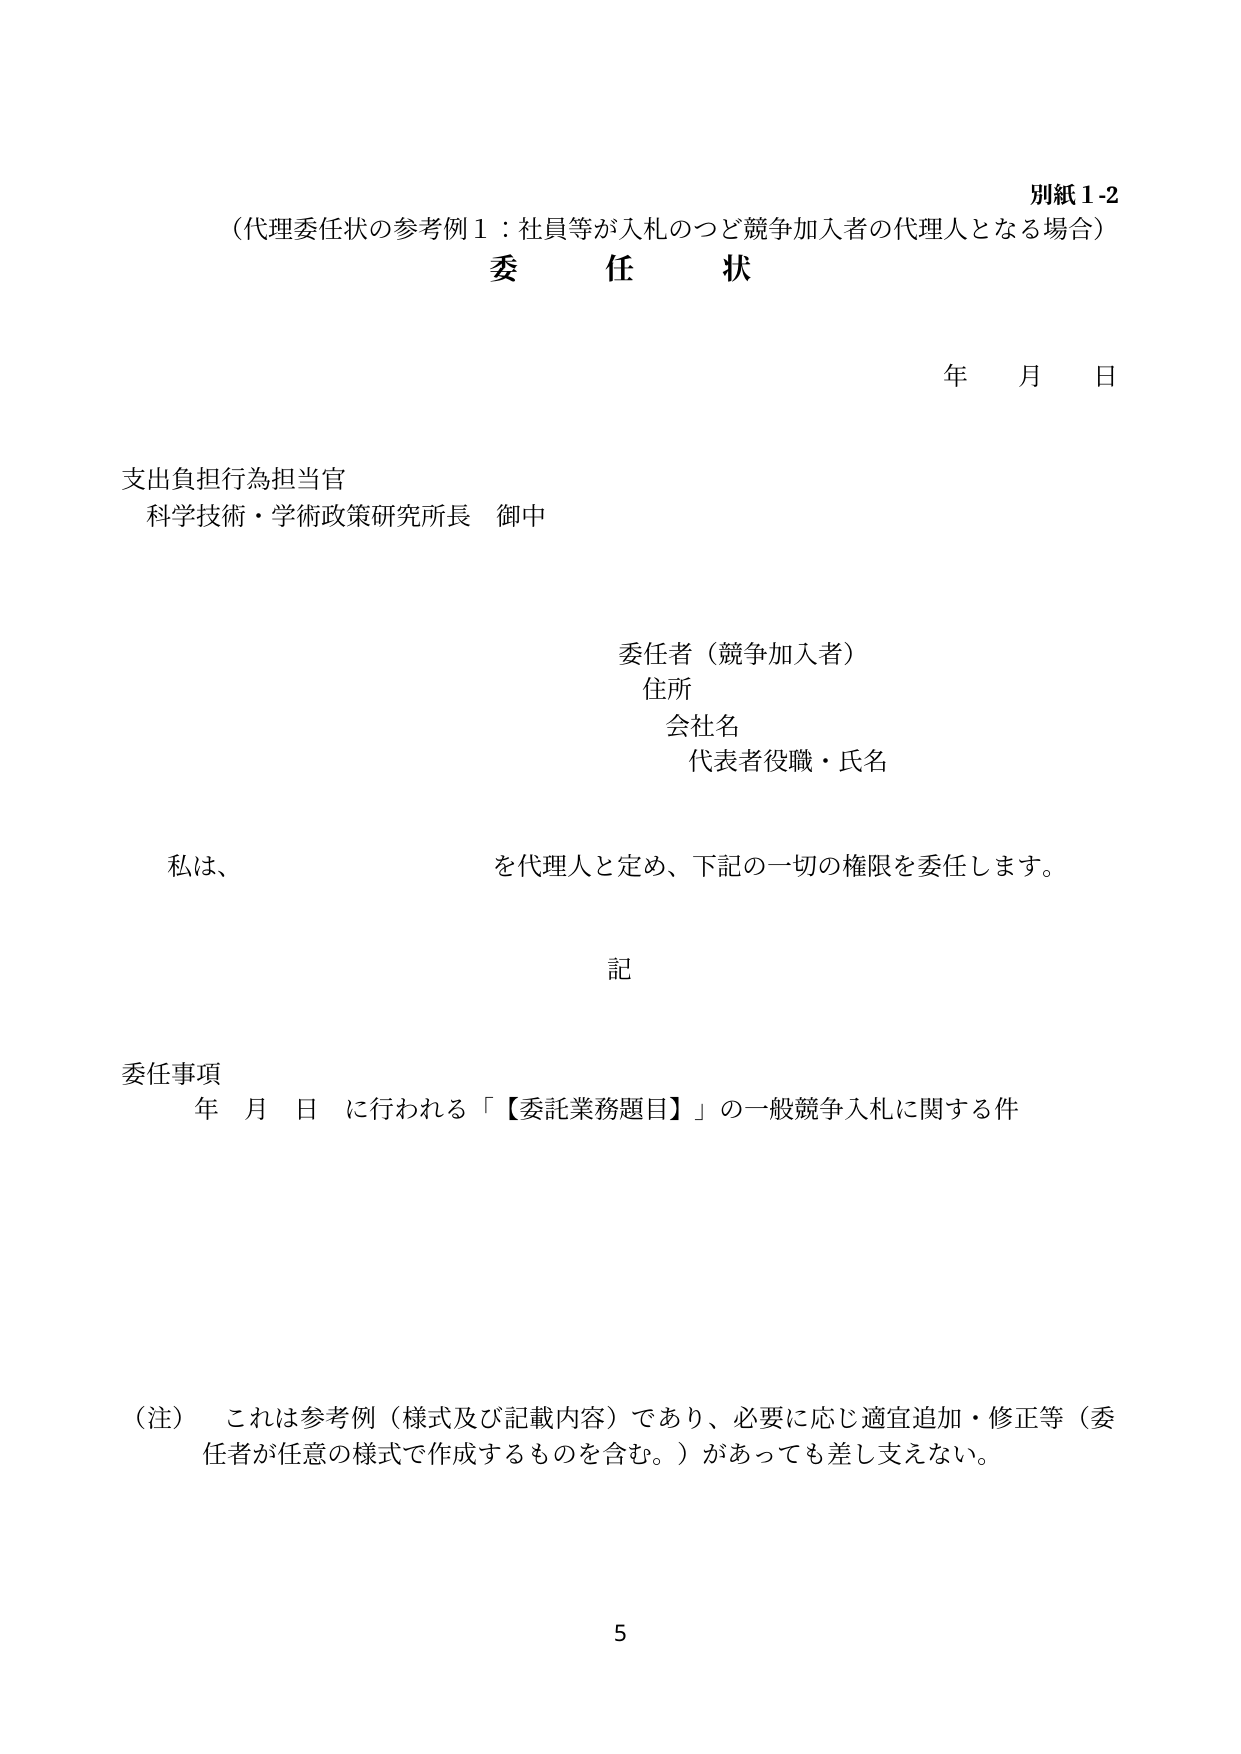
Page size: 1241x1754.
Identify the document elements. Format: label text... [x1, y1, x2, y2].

text （注） これは参考例（様式及び記載内容）であり、必要に応じ適宜追加・修正等（委任者が任意の様式で作成するものを含む。）があっても差し支えない。 [122, 1399, 1118, 1471]
text 委任者（競争加入者） [619, 634, 1118, 670]
text 会社名 [665, 706, 1118, 742]
text （代理委任状の参考例１：社員等が入札のつど競争加入者の代理人となる場合） [122, 210, 1118, 246]
text 住所 [642, 670, 1118, 706]
text 代表者役職・氏名 [688, 742, 1118, 778]
text 委任事項 [122, 1054, 1118, 1090]
text 科学技術・学術政策研究所長 御中 [122, 496, 1118, 532]
text 別紙１-2 [122, 177, 1118, 210]
text 記 [122, 950, 1118, 986]
text 支出負担行為担当官 [122, 460, 1118, 496]
text 委 任 状 [122, 246, 1118, 288]
text 私は、 を代理人と定め、下記の一切の権限を委任します。 [168, 846, 1118, 882]
text 年 月 日 に行われる「【委託業務題目】」の一般競争入札に関する件 [144, 1090, 1118, 1126]
text 年 月 日 [122, 356, 1118, 392]
